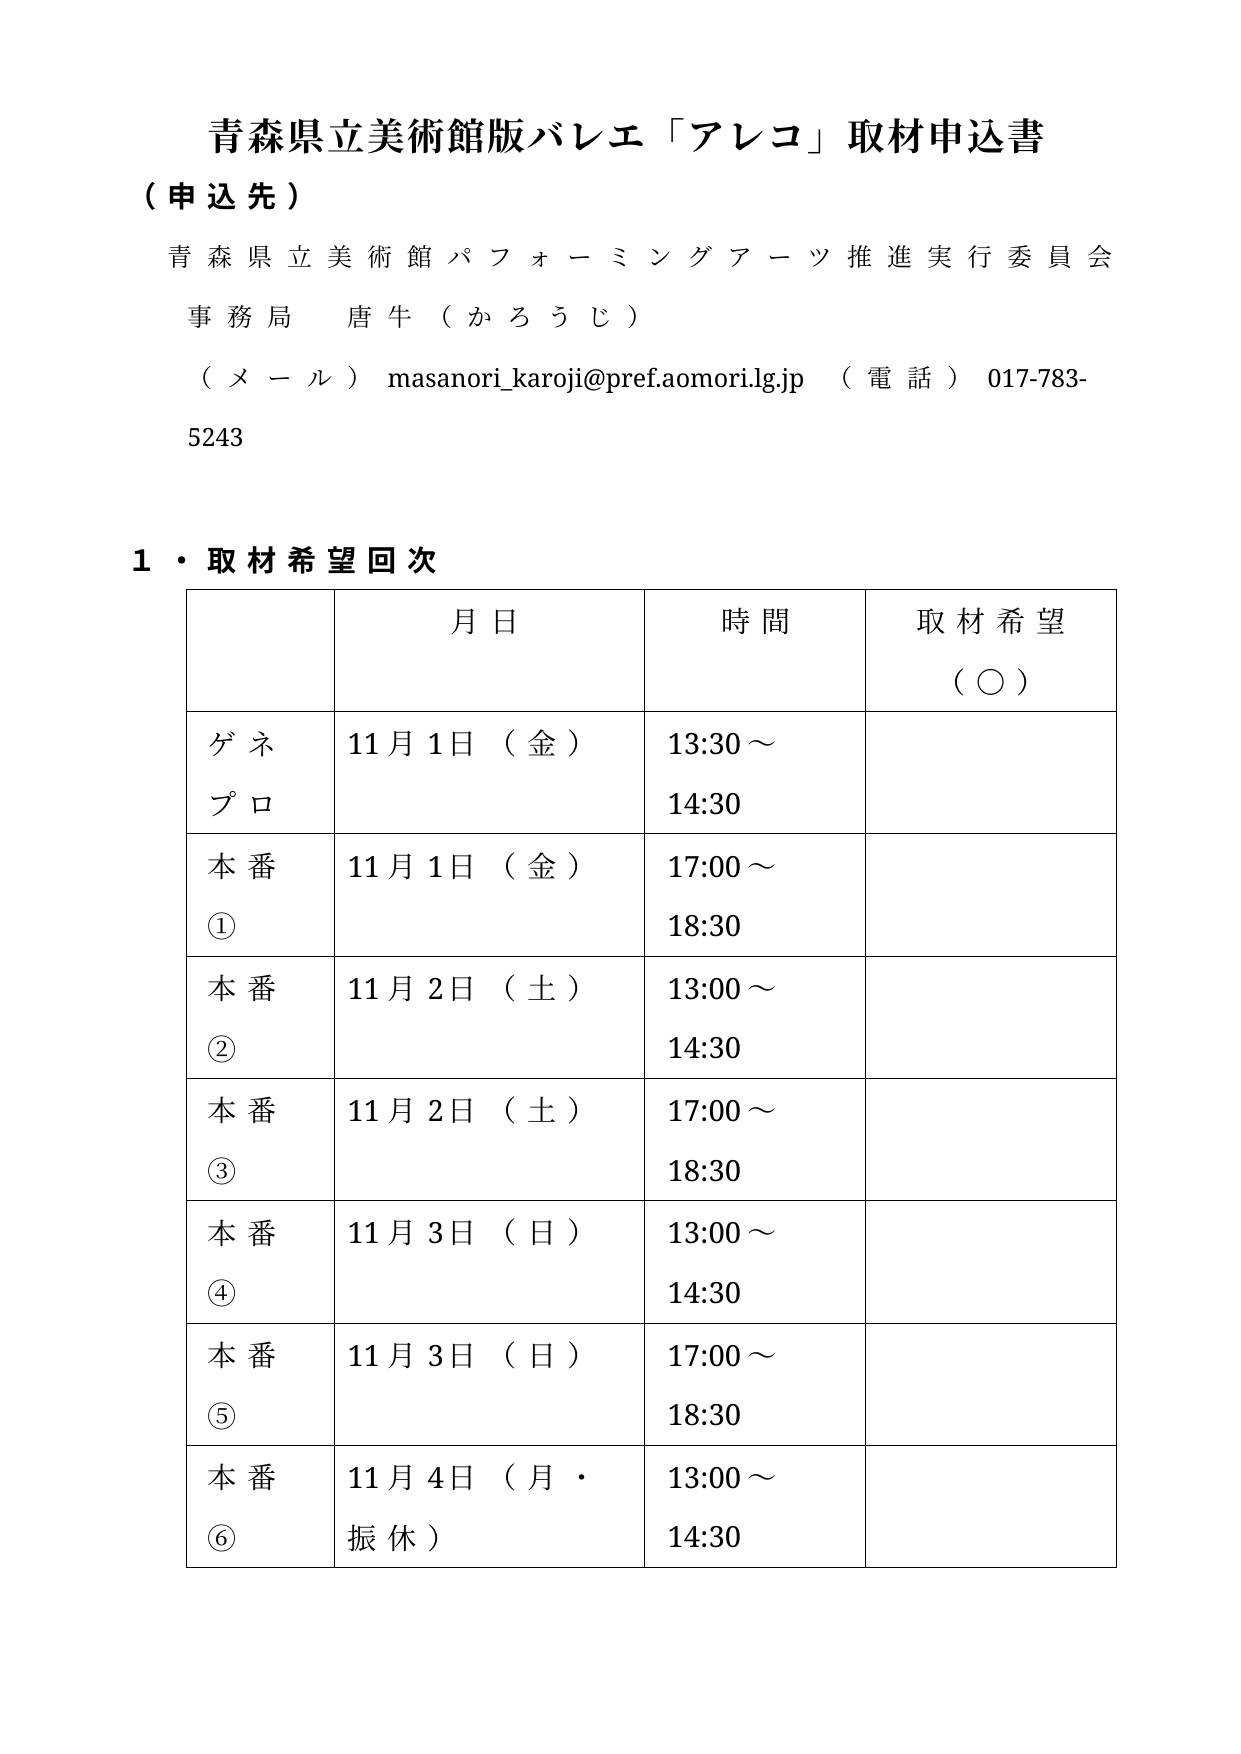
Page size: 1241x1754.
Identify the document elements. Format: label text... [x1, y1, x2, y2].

table_cell [866, 712, 1116, 833]
table_cell 11月2日（土） [335, 1079, 644, 1200]
text 青森県立美術館パフォーミングアーツ推進実行委員会事務局 唐牛（かろうじ） （メール）masanori_karoji@pref.aomori.lg.jp （電話）017-783-5243 [127, 225, 1127, 467]
table_cell 11月1日（金） [335, 712, 644, 833]
table_cell 17:00～18:30 [645, 1079, 865, 1200]
text 青森県立美術館版バレエ「アレコ」取材申込書 [127, 104, 1127, 164]
table_cell 本番④ [187, 1201, 334, 1322]
table_cell [866, 1201, 1116, 1322]
table_header 時間 [645, 590, 865, 711]
table_header 月日 [335, 590, 644, 711]
table_cell 11月2日（土） [335, 957, 644, 1078]
table_cell [866, 1446, 1116, 1567]
table_cell [866, 1324, 1116, 1445]
table_cell 11月3日（日） [335, 1201, 644, 1322]
table_cell 11月3日（日） [335, 1324, 644, 1445]
table_cell [866, 957, 1116, 1078]
table_cell 13:30～14:30 [645, 712, 865, 833]
table_cell [866, 1079, 1116, 1200]
table_cell [866, 834, 1116, 956]
table_cell 本番⑥ [187, 1446, 334, 1567]
table_cell ゲネプロ [187, 712, 334, 833]
table_cell 17:00～18:30 [645, 834, 865, 956]
text １・取材希望回次 [127, 528, 1127, 589]
table_cell 本番⑤ [187, 1324, 334, 1445]
table_cell 13:00～14:30 [645, 1201, 865, 1322]
table_cell 11月4日（月・振休） [335, 1446, 644, 1567]
table_cell 本番① [187, 834, 334, 956]
table_cell 11月1日（金） [335, 834, 644, 956]
table_header [187, 590, 334, 711]
table_cell 13:00～14:30 [645, 957, 865, 1078]
table_cell 13:00～14:30 [645, 1446, 865, 1567]
table_cell 本番② [187, 957, 334, 1078]
table_cell 本番③ [187, 1079, 334, 1200]
table_header 取材希望（〇） [866, 590, 1116, 711]
text （申込先） [127, 164, 1127, 225]
table_cell 17:00～18:30 [645, 1324, 865, 1445]
